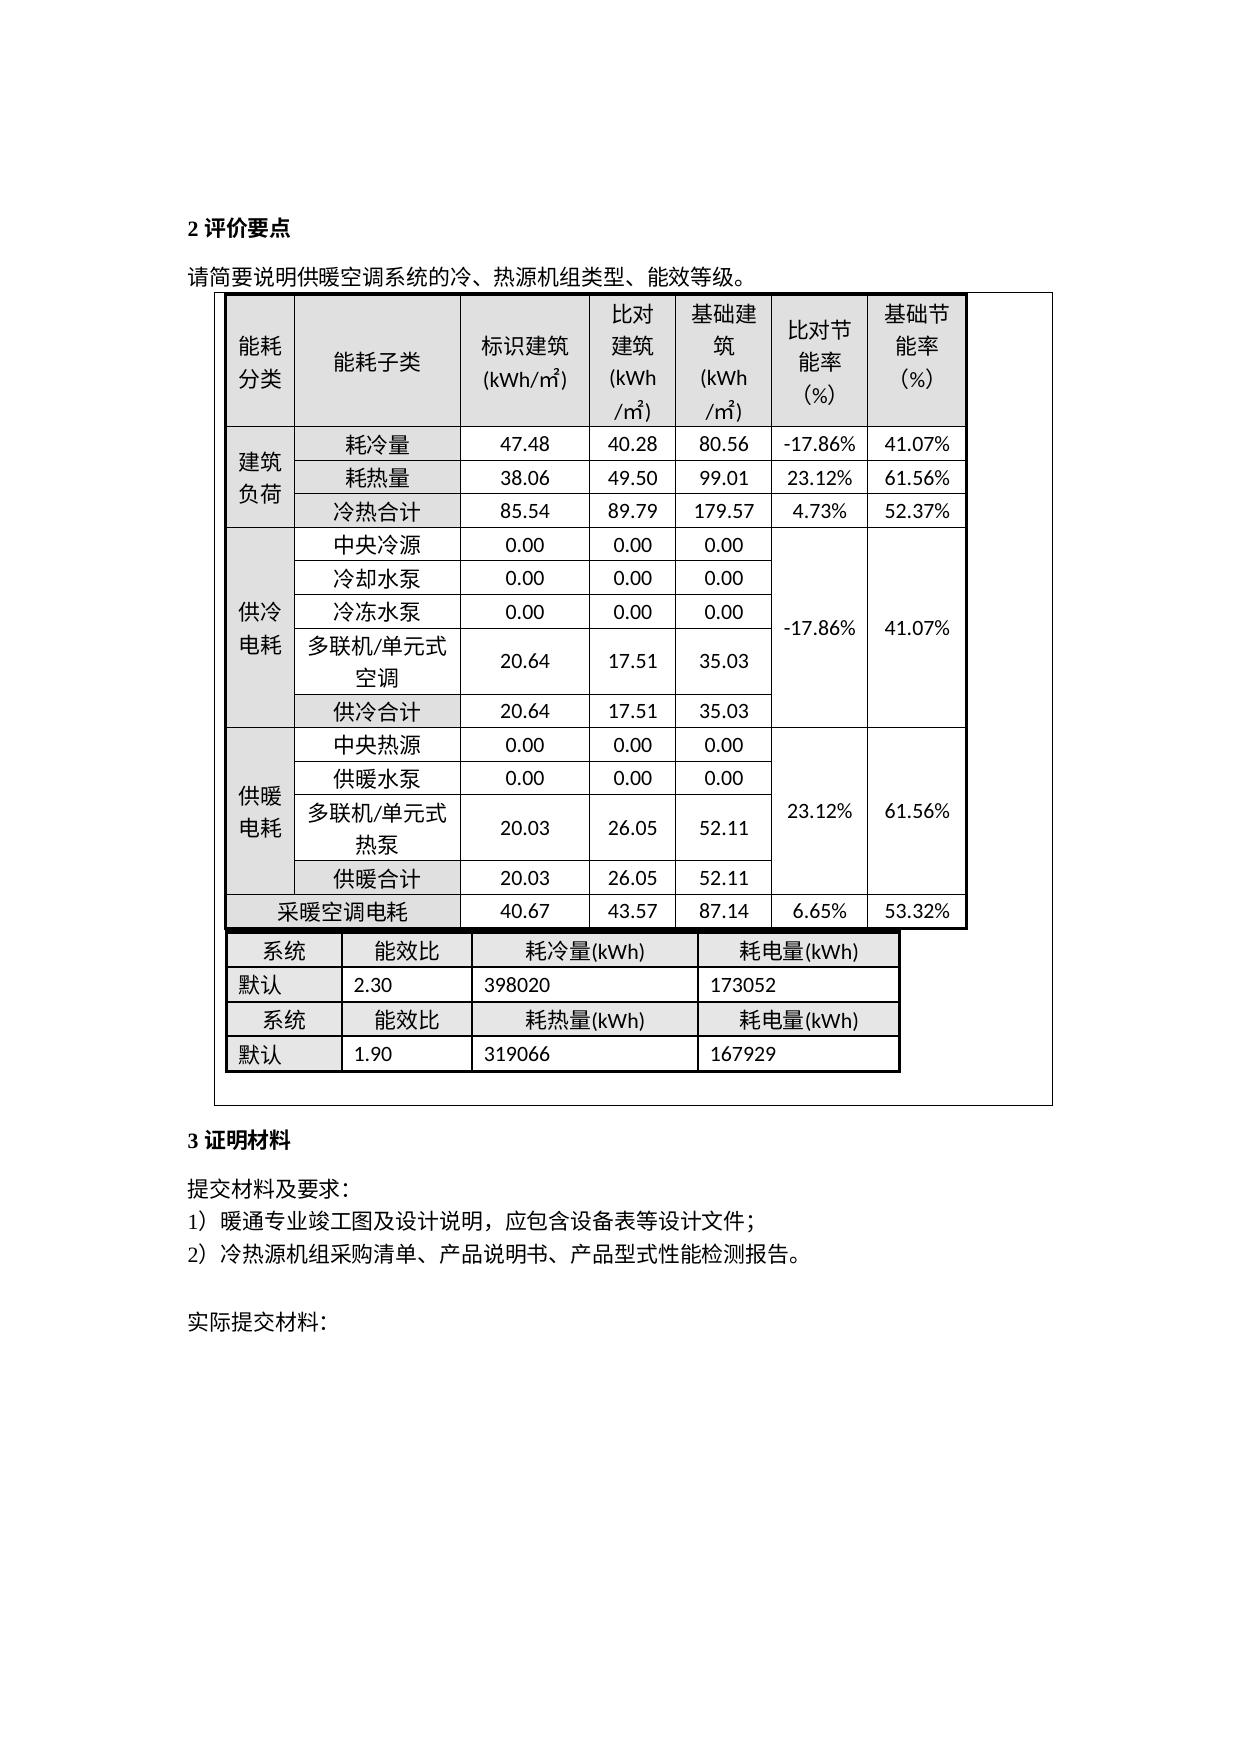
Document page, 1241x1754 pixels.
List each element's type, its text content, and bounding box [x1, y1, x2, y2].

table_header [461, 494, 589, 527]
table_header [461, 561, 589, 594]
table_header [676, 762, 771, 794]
text 2 评价要点 [187, 211, 1053, 243]
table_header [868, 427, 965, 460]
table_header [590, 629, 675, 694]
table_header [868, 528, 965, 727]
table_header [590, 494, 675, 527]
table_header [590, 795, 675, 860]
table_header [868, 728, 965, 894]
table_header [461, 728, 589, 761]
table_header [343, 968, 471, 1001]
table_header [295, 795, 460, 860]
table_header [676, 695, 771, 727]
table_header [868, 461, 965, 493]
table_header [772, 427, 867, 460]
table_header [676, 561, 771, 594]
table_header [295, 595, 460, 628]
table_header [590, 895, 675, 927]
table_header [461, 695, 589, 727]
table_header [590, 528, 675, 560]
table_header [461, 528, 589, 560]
text 3 证明材料 [187, 1123, 1053, 1155]
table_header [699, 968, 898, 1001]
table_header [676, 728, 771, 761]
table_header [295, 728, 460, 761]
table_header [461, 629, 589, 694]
text 2）冷热源机组采购清单、产品说明书、产品型式性能检测报告。 [187, 1236, 1053, 1269]
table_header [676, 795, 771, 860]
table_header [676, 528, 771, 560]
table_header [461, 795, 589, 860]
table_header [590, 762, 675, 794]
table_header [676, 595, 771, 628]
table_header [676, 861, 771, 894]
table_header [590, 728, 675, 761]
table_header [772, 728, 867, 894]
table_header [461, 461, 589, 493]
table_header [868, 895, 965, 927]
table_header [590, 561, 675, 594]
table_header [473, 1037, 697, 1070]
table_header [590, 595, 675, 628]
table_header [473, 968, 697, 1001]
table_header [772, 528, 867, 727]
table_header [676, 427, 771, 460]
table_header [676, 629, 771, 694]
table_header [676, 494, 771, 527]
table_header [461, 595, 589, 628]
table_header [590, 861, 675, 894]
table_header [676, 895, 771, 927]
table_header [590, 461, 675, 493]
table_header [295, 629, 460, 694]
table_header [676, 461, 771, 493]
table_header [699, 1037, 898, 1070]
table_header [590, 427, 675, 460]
text 1）暖通专业竣工图及设计说明，应包含设备表等设计文件； [187, 1204, 1053, 1236]
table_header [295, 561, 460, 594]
text 请简要说明供暖空调系统的冷、热源机组类型、能效等级。 [187, 259, 1053, 292]
text 提交材料及要求： [187, 1171, 1053, 1204]
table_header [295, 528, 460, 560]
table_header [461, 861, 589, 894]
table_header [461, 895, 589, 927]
text 实际提交材料： [187, 1304, 1053, 1337]
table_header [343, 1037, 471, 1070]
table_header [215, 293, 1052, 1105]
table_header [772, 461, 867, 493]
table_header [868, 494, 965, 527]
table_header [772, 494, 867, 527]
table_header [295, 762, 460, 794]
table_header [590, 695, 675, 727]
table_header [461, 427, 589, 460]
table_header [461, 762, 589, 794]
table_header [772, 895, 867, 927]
